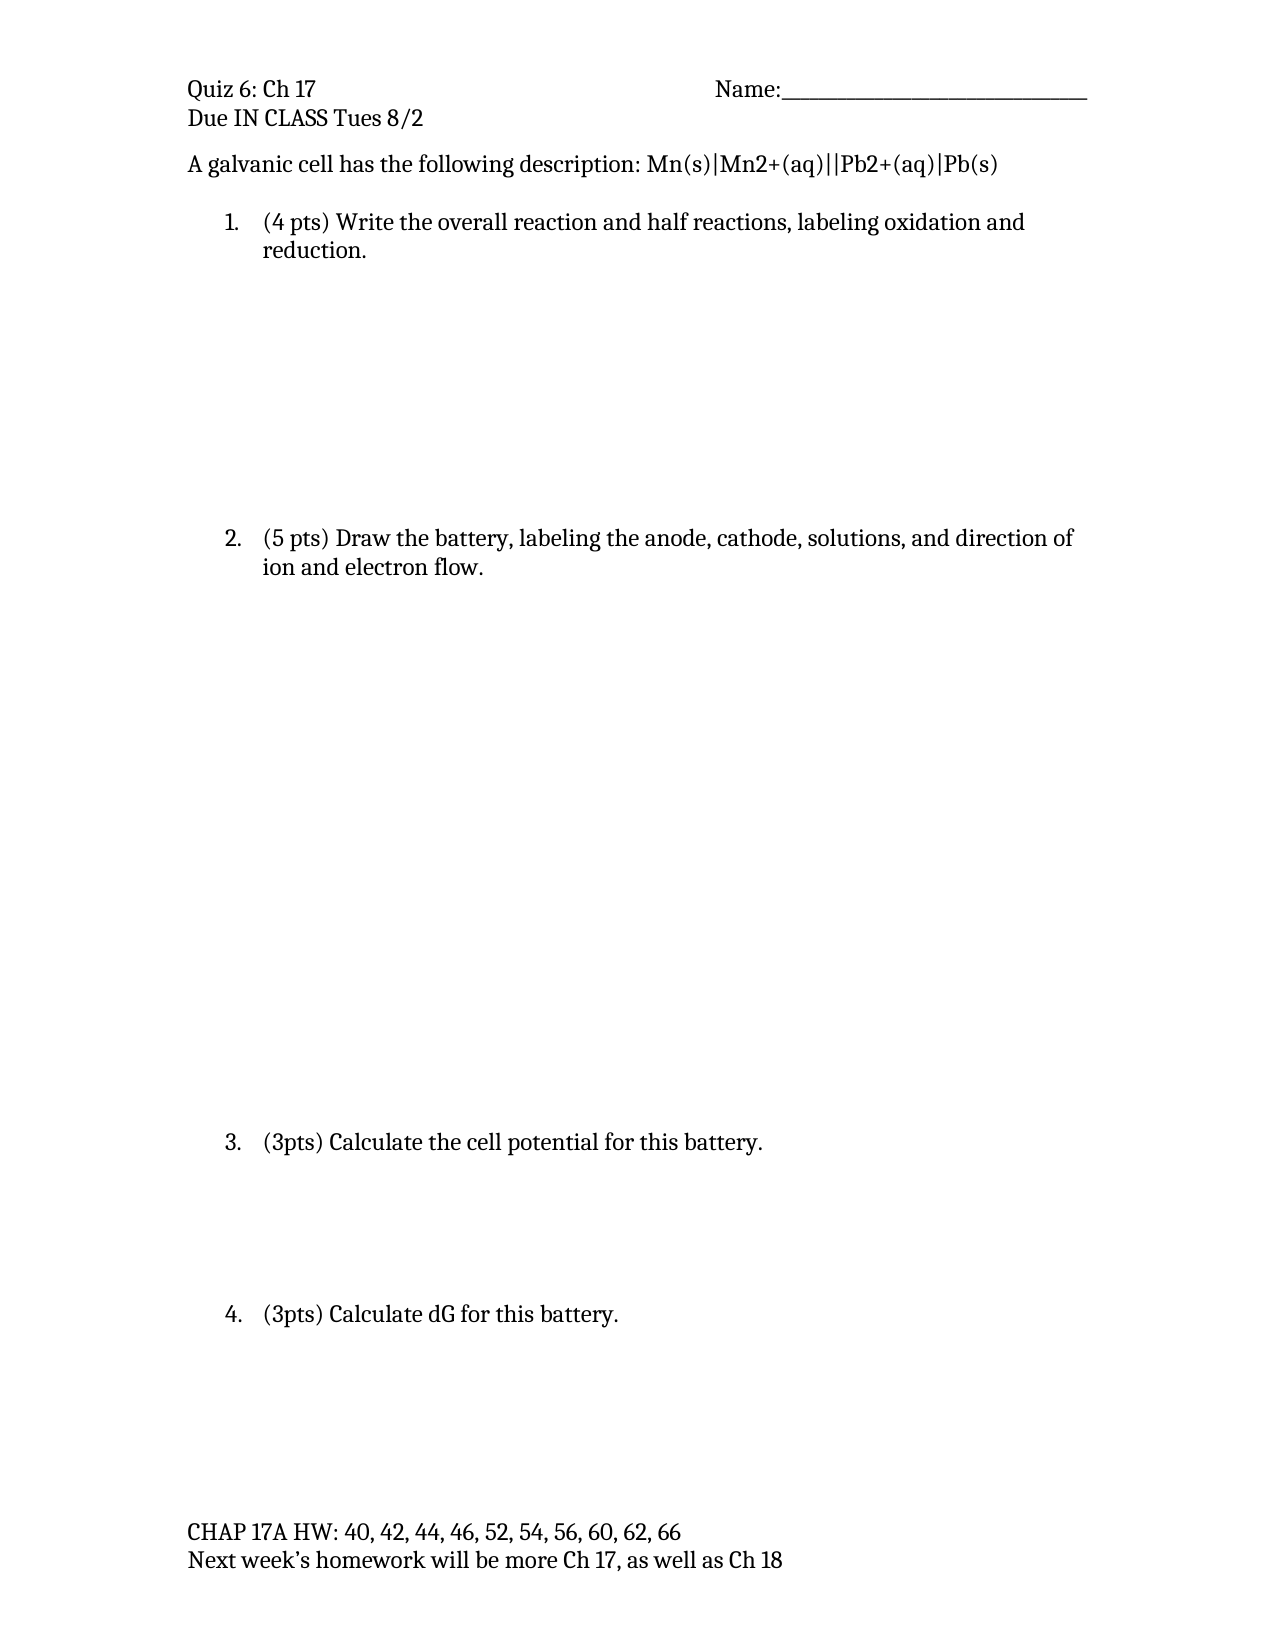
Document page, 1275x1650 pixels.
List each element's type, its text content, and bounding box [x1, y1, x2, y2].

list (4 pts) Write the overall reaction and half reactions, labeling oxidation and reduction. [225, 207, 1087, 265]
list (3pts) Calculate dG for this battery. [225, 1300, 1087, 1329]
list (3pts) Calculate the cell potential for this battery. [225, 1127, 1087, 1156]
list (5 pts) Draw the battery, labeling the anode, cathode, solutions, and direction of ion and electron flow. [225, 524, 1087, 581]
text A galvanic cell has the following description: Mn(s)|Mn2+(aq)||Pb2+(aq)|Pb(s) [187, 150, 1087, 179]
